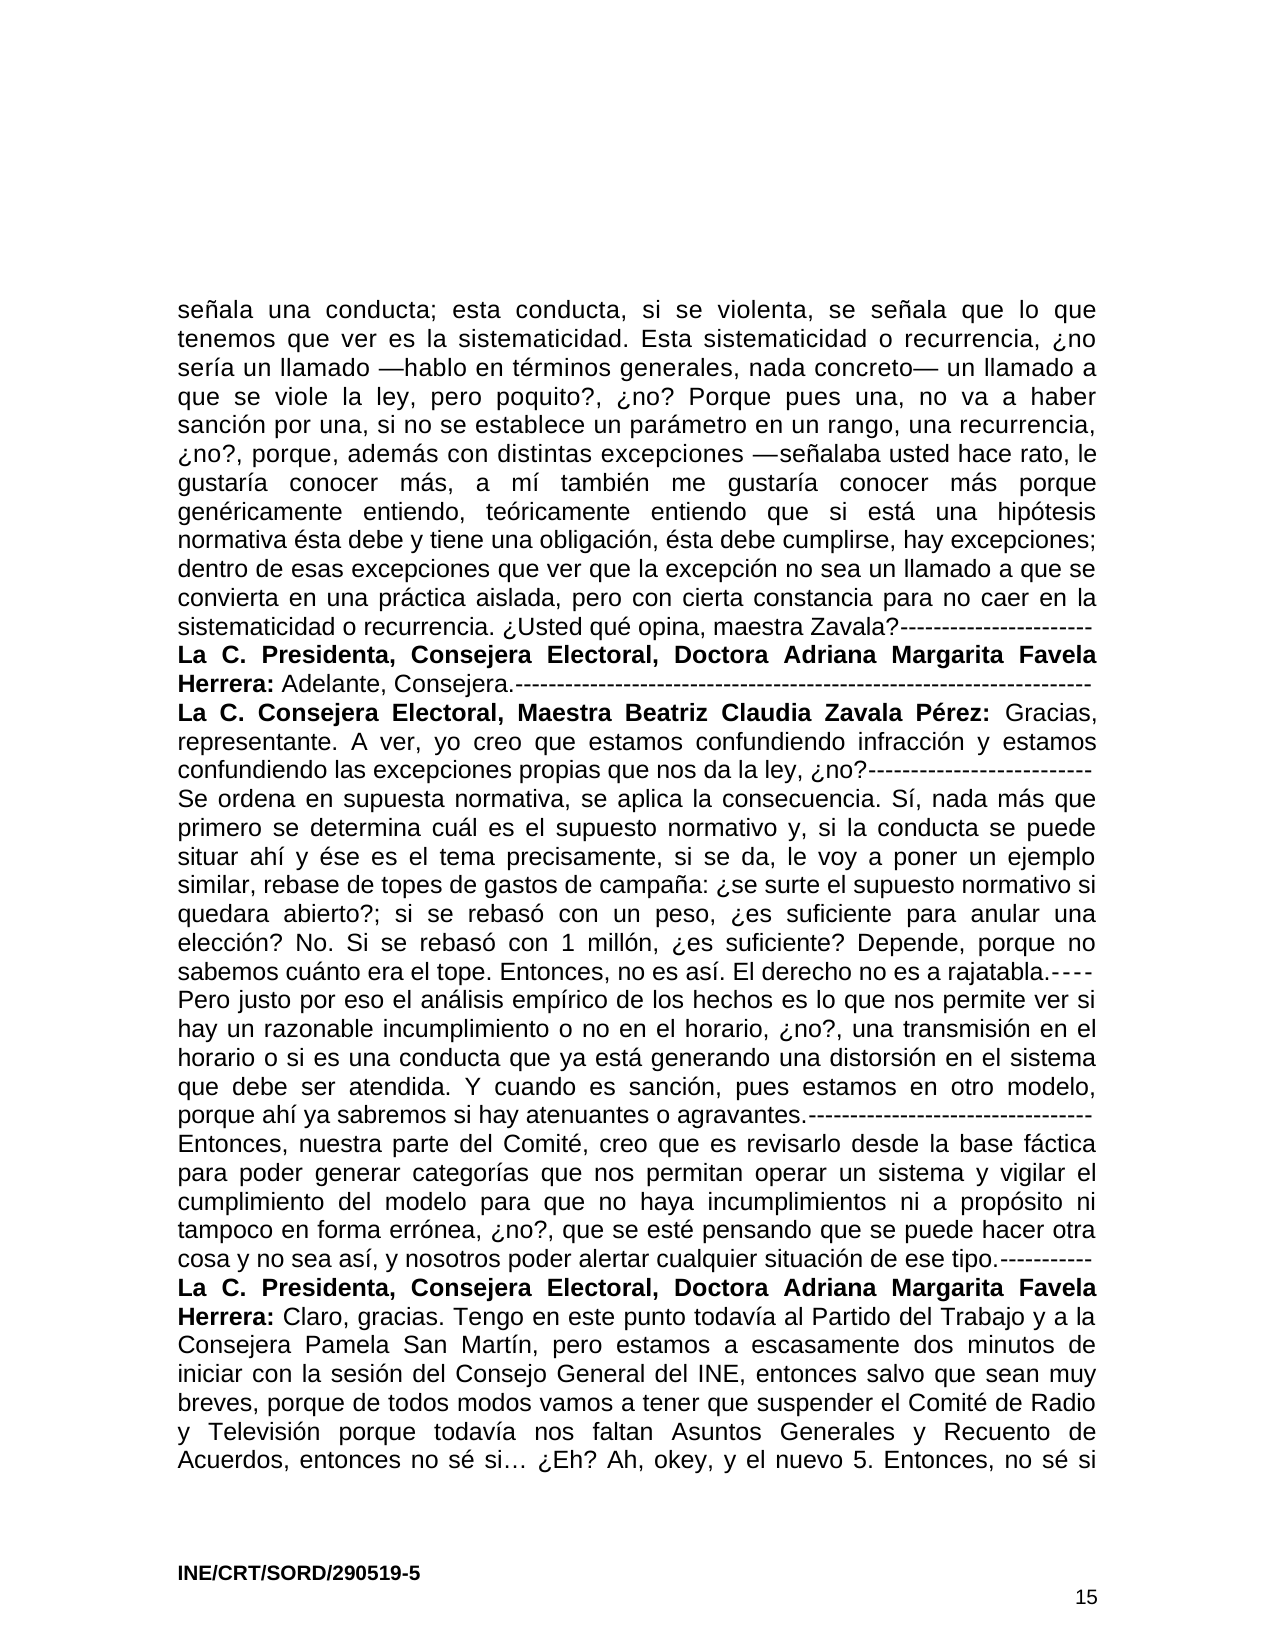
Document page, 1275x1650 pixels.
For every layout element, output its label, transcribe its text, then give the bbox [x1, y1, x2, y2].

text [177, 1273, 1098, 1474]
text Entonces, nuestra parte del Comité, creo que es revisarlo desde la base fáctica para poder generar categorías que nos permitan operar un sistema y vigilar el cumplimiento del modelo para que no haya incumplimientos ni a propósito ni tampoco en forma errónea, ¿no?, que se esté pensando que se puede hacer otra cosa y no sea así, y nosotros poder alertar cualquier situación de ese tipo. [177, 1129, 1098, 1273]
text La C. Presidenta, Consejera Electoral, Doctora Adriana Margarita Favela Herrera: Adelante, Consejera. [177, 640, 1098, 698]
text Pero justo por eso el análisis empírico de los hechos es lo que nos permite ver si hay un razonable incumplimiento o no en el horario, ¿no?, una transmisión en el horario o si es una conducta que ya está generando una distorsión en el sistema que debe ser atendida. Y cuando es sanción, pues estamos en otro modelo, porque ahí ya sabremos si hay atenuantes o agravantes. [177, 985, 1098, 1129]
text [177, 295, 1098, 640]
text La C. Consejera Electoral, Maestra Beatriz Claudia Zavala Pérez: Gracias, representante. A ver, yo creo que estamos confundiendo infracción y estamos confundiendo las excepciones propias que nos da la ley, ¿no? [177, 698, 1098, 784]
text Se ordena en supuesta normativa, se aplica la consecuencia. Sí, nada más que primero se determina cuál es el supuesto normativo y, si la conducta se puede situar ahí y ése es el tema precisamente, si se da, le voy a poner un ejemplo similar, rebase de topes de gastos de campaña: ¿se surte el supuesto normativo si quedara abierto?; si se rebasó con un peso, ¿es suficiente para anular una elección? No. Si se rebasó con 1 millón, ¿es suficiente? Depende, porque no sabemos cuánto era el tope. Entonces, no es así. El derecho no es a rajatabla. [177, 784, 1098, 985]
